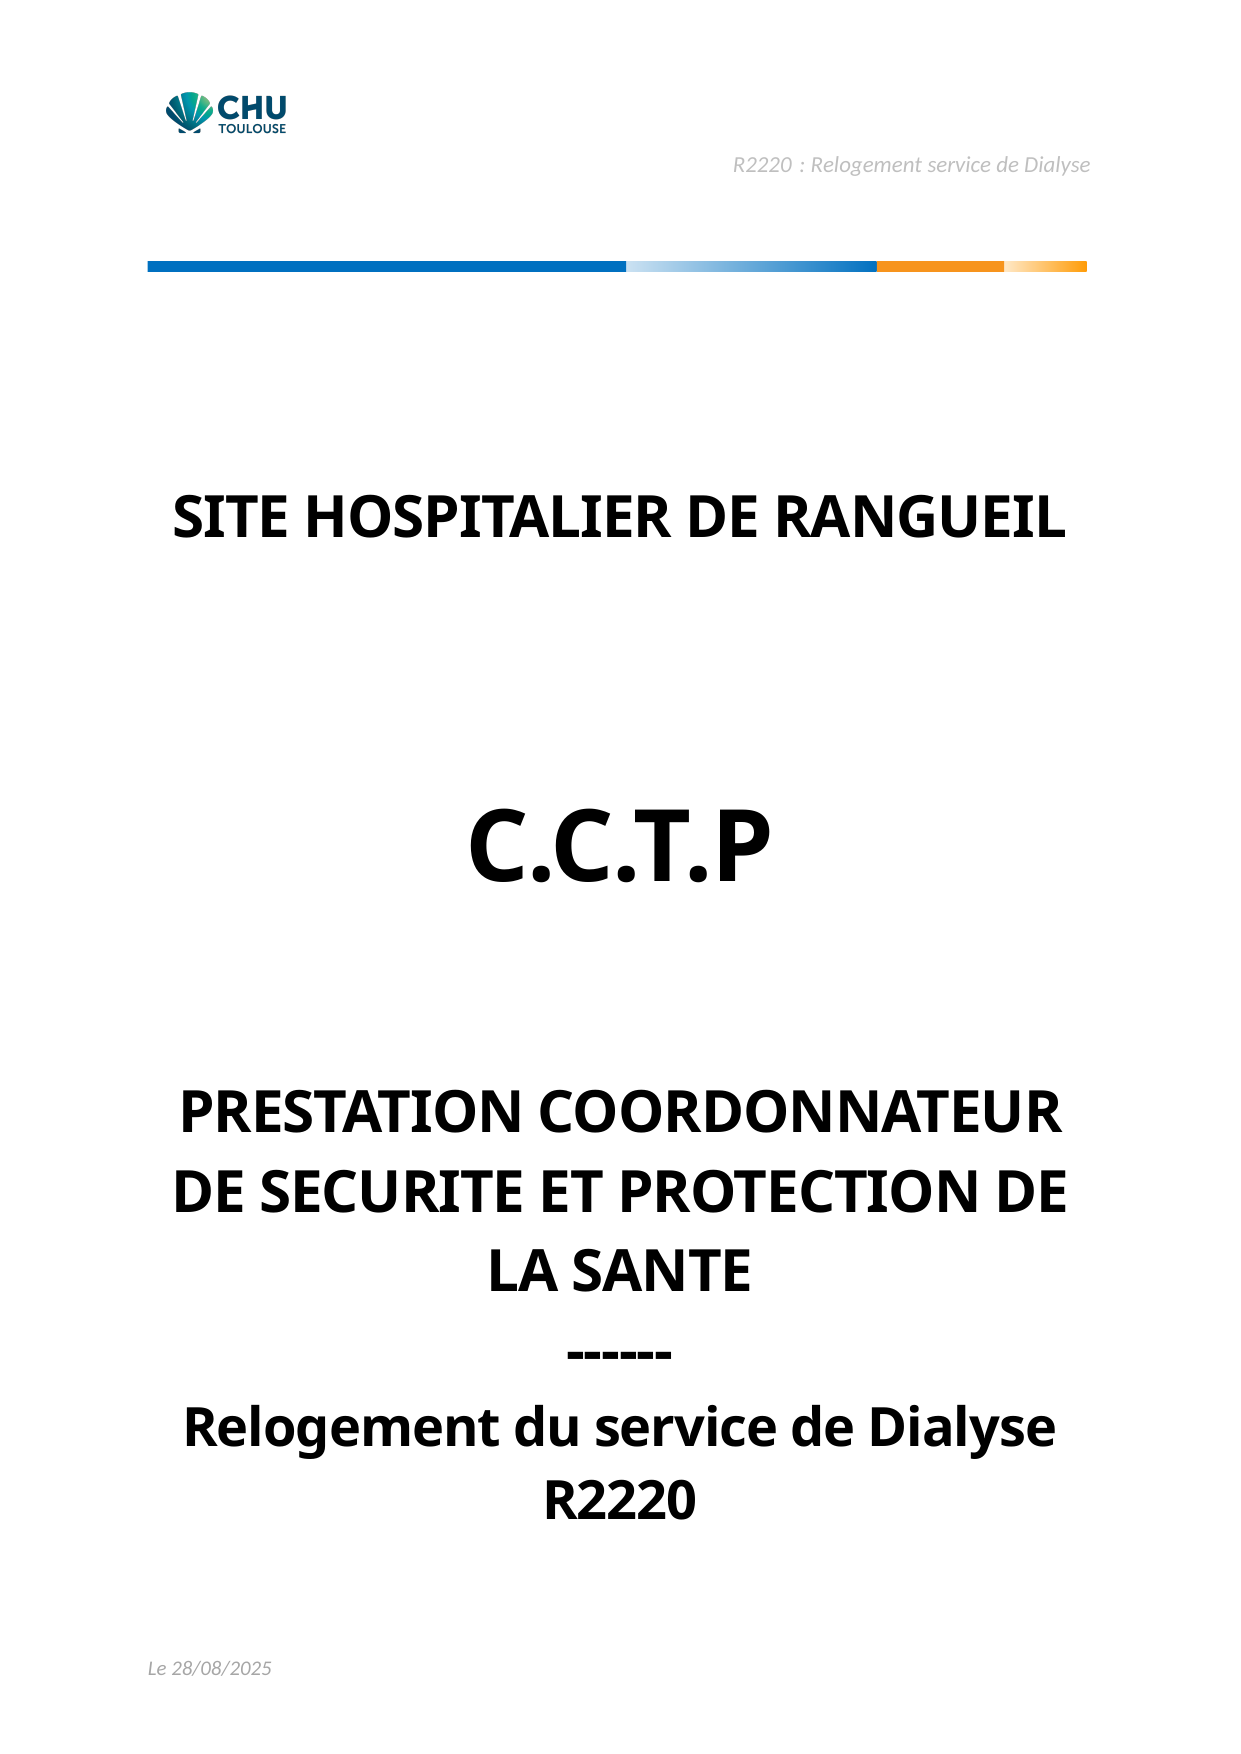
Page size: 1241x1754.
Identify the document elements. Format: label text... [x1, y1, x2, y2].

text PRESTATION COORDONNATEUR DE SECURITE ET PROTECTION DE LA SANTE [148, 1070, 1093, 1309]
text C.C.T.P [148, 775, 1093, 911]
title R2220 [148, 1462, 1093, 1536]
picture [147, 73, 304, 151]
title SITE HOSPITALIER DE RANGUEIL [148, 475, 1093, 555]
text ------ [148, 1309, 1093, 1388]
title Relogement du service de Dialyse [148, 1388, 1093, 1462]
